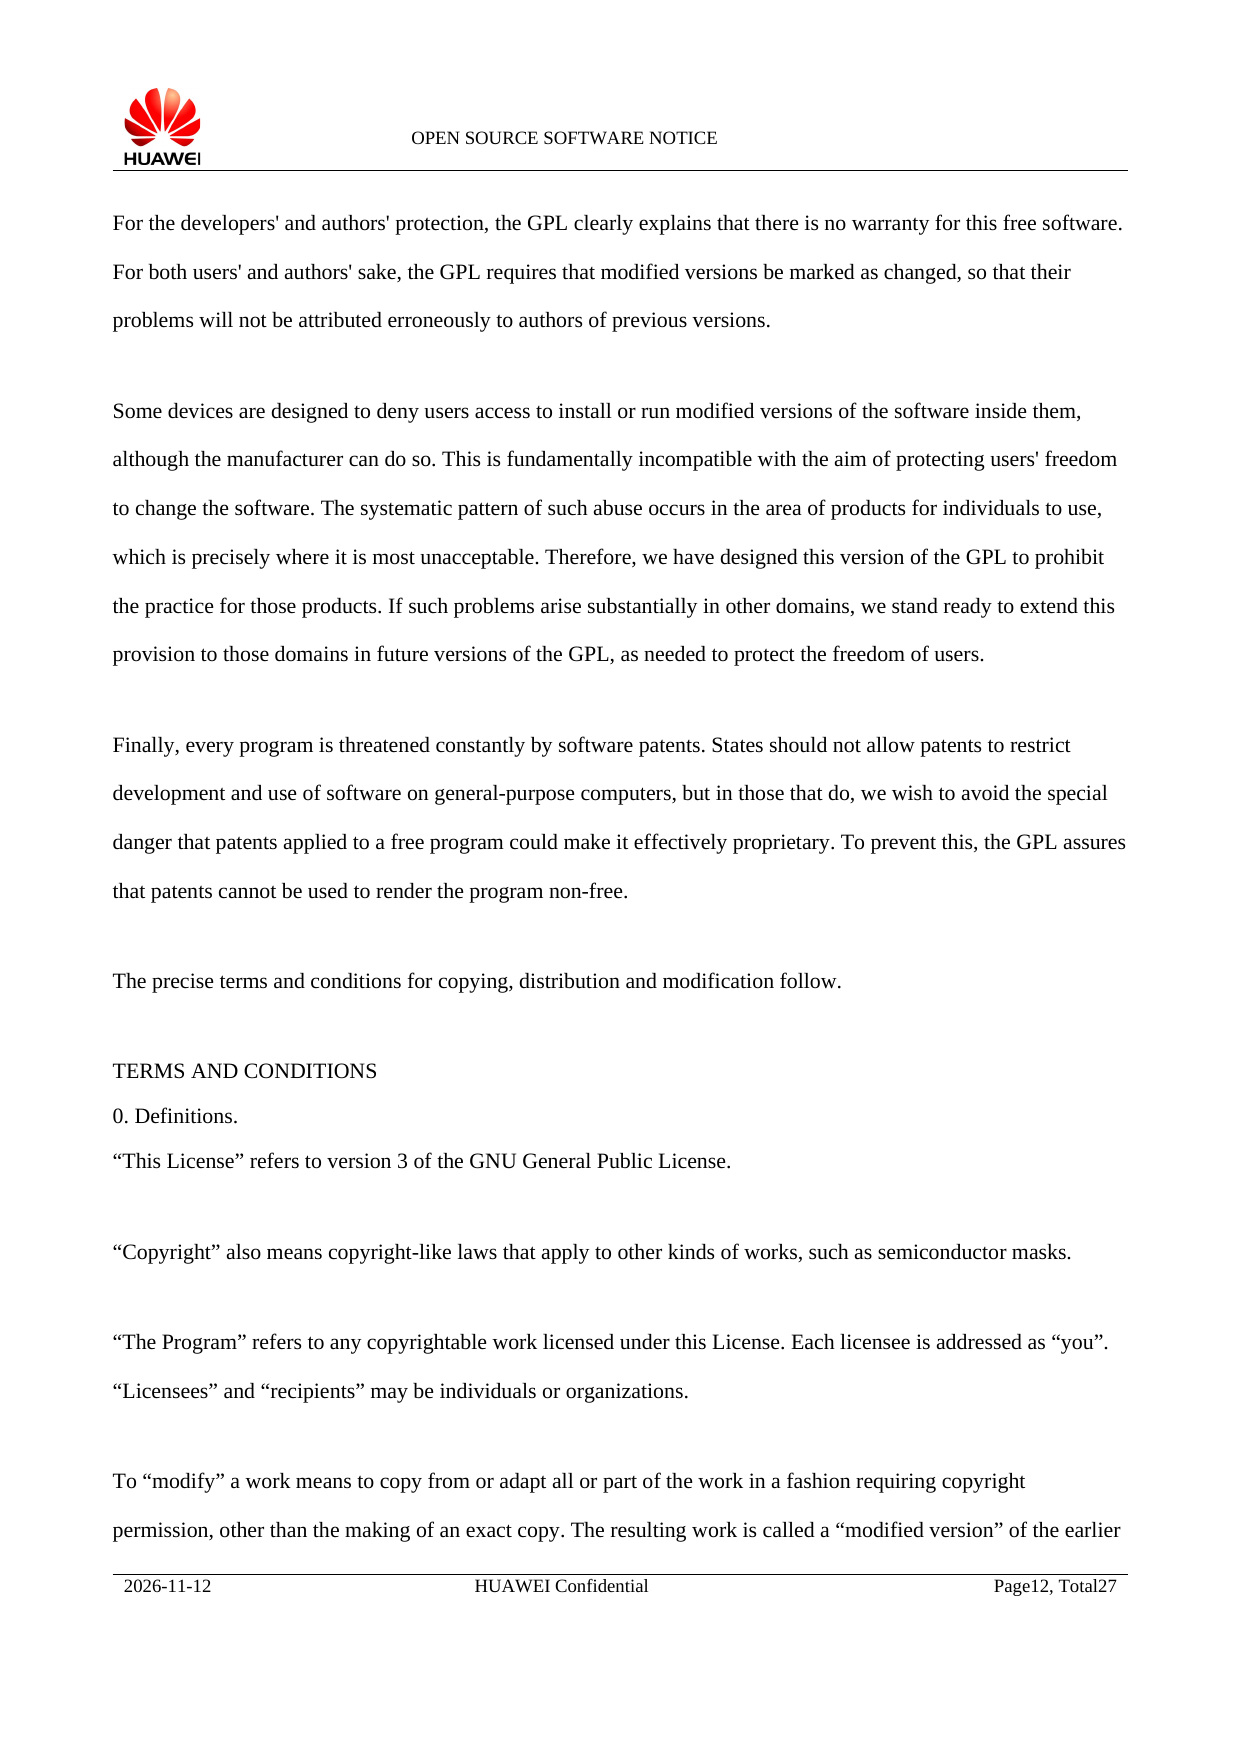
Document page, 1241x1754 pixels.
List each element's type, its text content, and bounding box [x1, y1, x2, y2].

text “This License” refers to version 3 of the GNU General Public License. [112, 1145, 1128, 1177]
text “The Program” refers to any copyrightable work licensed under this License. Each licensee is addressed as “you”. “Licensees” and “recipients” may be individuals or organizations. [112, 1325, 1128, 1407]
text Some devices are designed to deny users access to install or run modified versions of the software inside them, although the manufacturer can do so. This is fundamentally incompatible with the aim of protecting users' freedom to change the software. The systematic pattern of such abuse occurs in the area of products for individuals to use, which is precisely where it is most unacceptable. Therefore, we have designed this version of the GPL to prohibit the practice for those products. If such problems arise substantially in other domains, we stand ready to extend this provision to those domains in future versions of the GPL, as needed to protect the freedom of users. [112, 394, 1128, 670]
picture [124, 88, 201, 165]
text Finally, every program is threatened constantly by software patents. States should not allow patents to restrict development and use of software on general-purpose computers, but in those that do, we wish to avoid the special danger that patents applied to a free program could make it effectively proprietary. To prevent this, the GPL assures that patents cannot be used to render the program non-free. [112, 728, 1128, 907]
text The precise terms and conditions for copying, distribution and modification follow. [112, 964, 1128, 997]
text 0. Definitions. [112, 1100, 1128, 1132]
text For the developers' and authors' protection, the GPL clearly explains that there is no warranty for this free software. For both users' and authors' sake, the GPL requires that modified versions be marked as changed, so that their problems will not be attributed erroneously to authors of previous versions. [112, 206, 1128, 336]
text TERMS AND CONDITIONS [112, 1055, 1128, 1087]
text “Copyright” also means copyright-like laws that apply to other kinds of works, such as semiconductor masks. [112, 1235, 1128, 1268]
